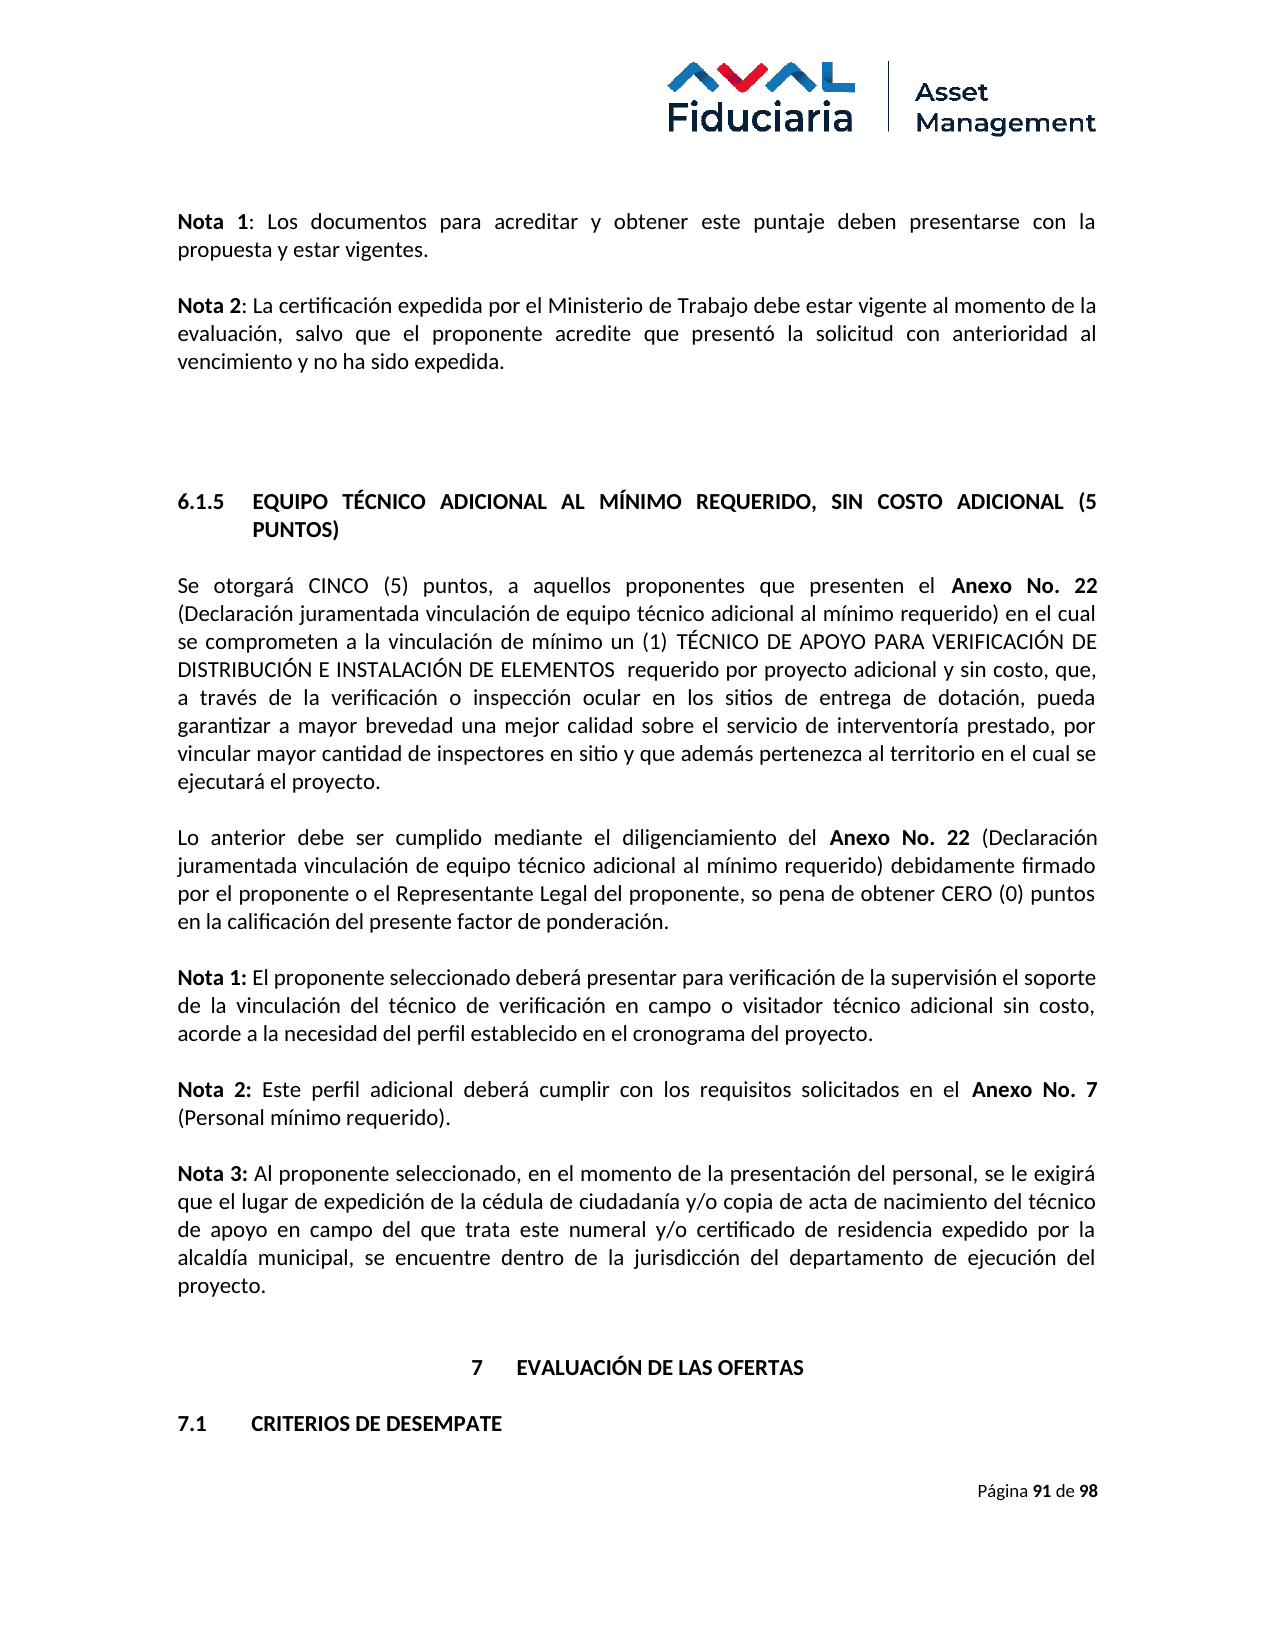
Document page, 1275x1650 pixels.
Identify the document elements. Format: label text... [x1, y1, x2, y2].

text Nota 1: El proponente seleccionado deberá presentar para verificación de la supervisión el soporte de la vinculación del técnico de verificación en campo o visitador técnico adicional sin costo, acorde a la necesidad del perfil establecido en el cronograma del proyecto. [177, 963, 1098, 1047]
text Lo anterior debe ser cumplido mediante el diligenciamiento del Anexo No. 22 (Declaración juramentada vinculación de equipo técnico adicional al mínimo requerido) debidamente firmado por el proponente o el Representante Legal del proponente, so pena de obtener CERO (0) puntos en la calificación del presente factor de ponderación. [177, 823, 1098, 935]
text Nota 1: Los documentos para acreditar y obtener este puntaje deben presentarse con la propuesta y estar vigentes. [177, 207, 1098, 263]
text Nota 2: La certificación expedida por el Ministerio de Trabajo debe estar vigente al momento de la evaluación, salvo que el proponente acredite que presentó la solicitud con anterioridad al vencimiento y no ha sido expedida. [177, 291, 1098, 375]
picture [665, 59, 1098, 139]
text Nota 2: Este perfil adicional deberá cumplir con los requisitos solicitados en el Anexo No. 7 (Personal mínimo requerido). [177, 1075, 1098, 1131]
subtitle EQUIPO TÉCNICO ADICIONAL AL MÍNIMO REQUERIDO, SIN COSTO ADICIONAL (5 PUNTOS) [177, 487, 1098, 543]
text Se otorgará CINCO (5) puntos, a aquellos proponentes que presenten el Anexo No. 22 (Declaración juramentada vinculación de equipo técnico adicional al mínimo requerido) en el cual se comprometen a la vinculación de mínimo un (1) TÉCNICO DE APOYO PARA VERIFICACIÓN DE DISTRIBUCIÓN E INSTALACIÓN DE ELEMENTOS requerido por proyecto adicional y sin costo, que, a través de la verificación o inspección ocular en los sitios de entrega de dotación, pueda garantizar a mayor brevedad una mejor calidad sobre el servicio de interventoría prestado, por vincular mayor cantidad de inspectores en sitio y que además pertenezca al territorio en el cual se ejecutará el proyecto. [177, 571, 1098, 795]
text Nota 3: Al proponente seleccionado, en el momento de la presentación del personal, se le exigirá que el lugar de expedición de la cédula de ciudadanía y/o copia de acta de nacimiento del técnico de apoyo en campo del que trata este numeral y/o certificado de residencia expedido por la alcaldía municipal, se encuentre dentro de la jurisdicción del departamento de ejecución del proyecto. [177, 1159, 1098, 1299]
subtitle CRITERIOS DE DESEMPATE [177, 1409, 1098, 1437]
subtitle EVALUACIÓN DE LAS OFERTAS [177, 1353, 1098, 1381]
